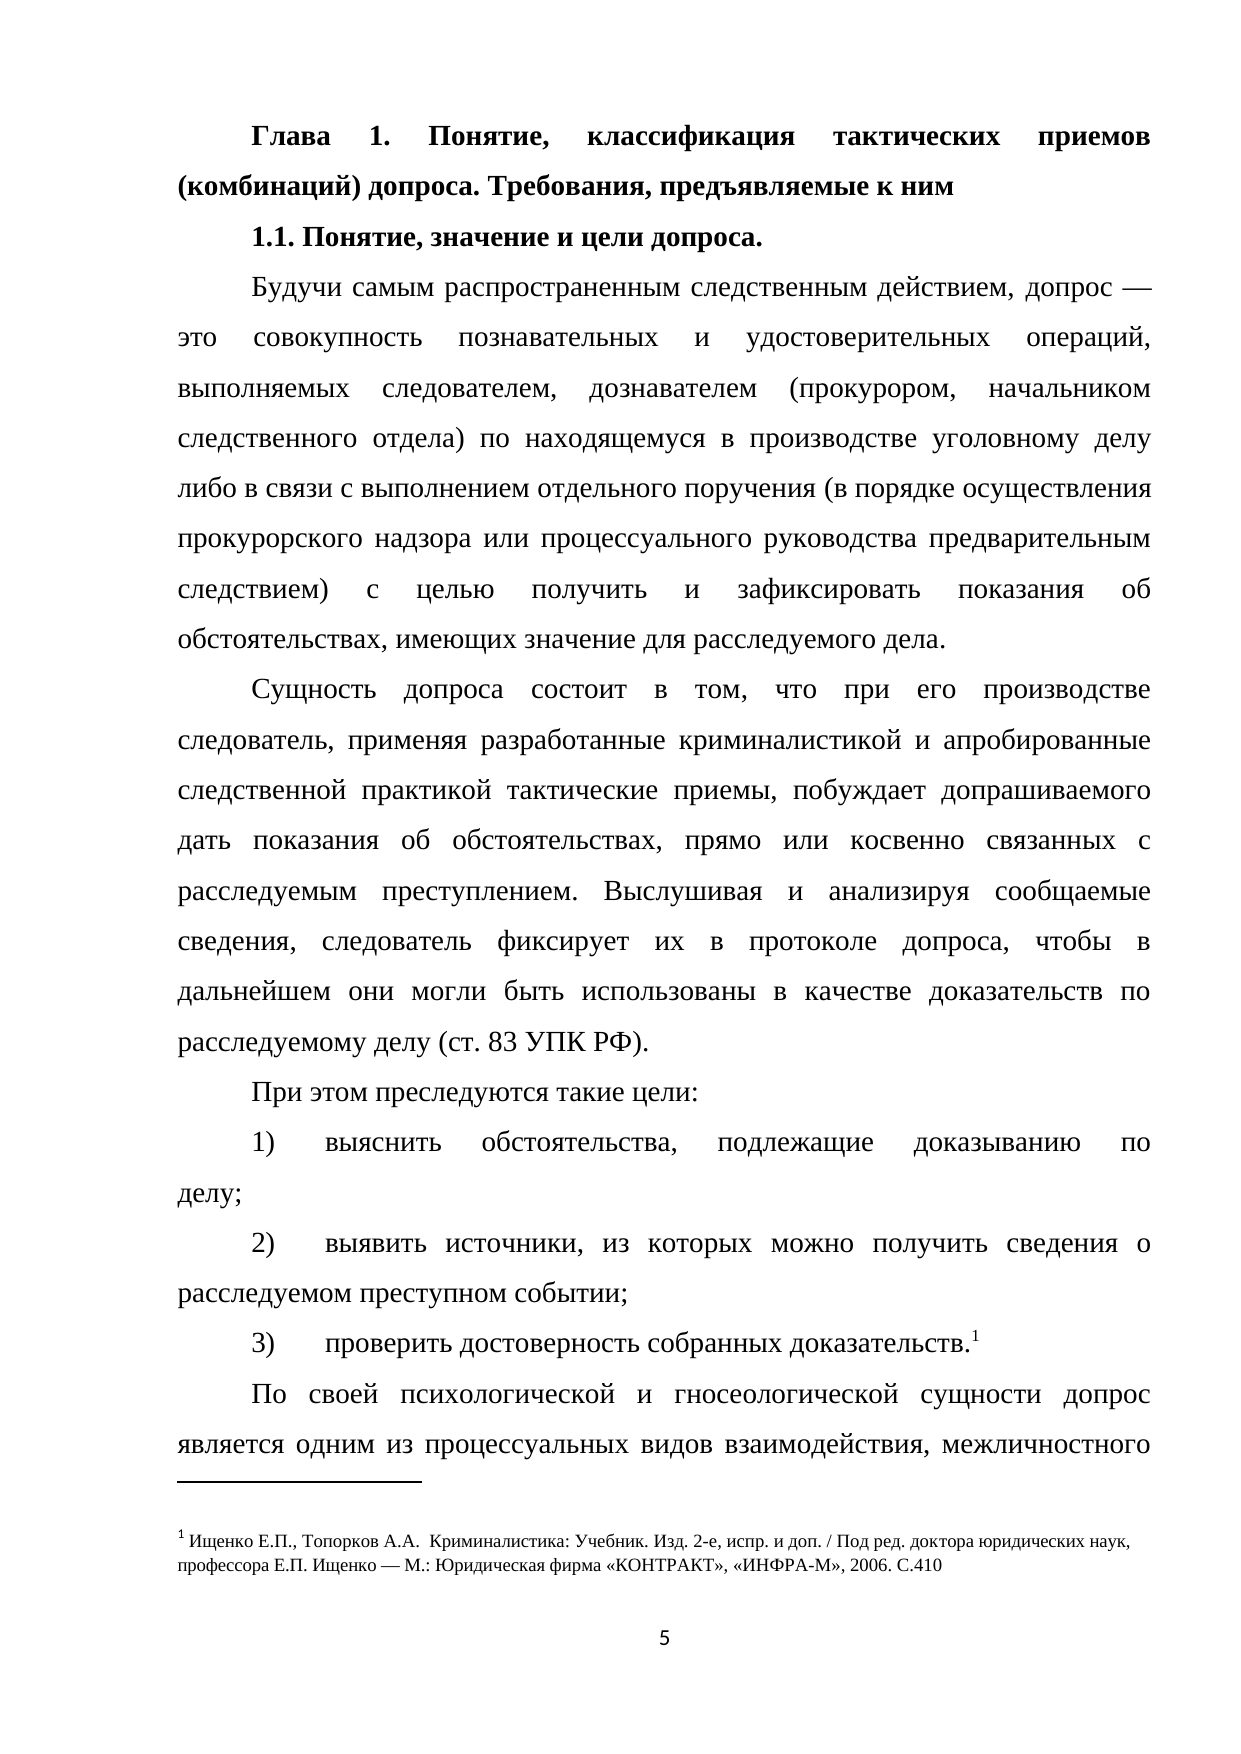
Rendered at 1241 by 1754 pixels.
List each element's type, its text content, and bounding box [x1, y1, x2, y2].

text Будучи самым распространенным следственным действием, допрос — это совокупность познавательных и удостоверительных операций, выполняемых следователем, дознавателем (прокурором, начальником следственного отдела) по находящемуся в производстве уголовному делу либо в связи с выполнением отдельного поручения (в порядке осуществления прокурорского надзора или процессуального руководства предварительным следствием) с целью получить и зафиксировать показания об обстоятельствах, имеющих значение для расследуемого дела. [177, 269, 1152, 655]
text 1) выяснить обстоятельства, подлежащие доказыванию по делу; [177, 1124, 1152, 1208]
text 3) проверить достоверность собранных доказательств. [177, 1326, 1152, 1359]
text При этом преследуются такие цели: [177, 1074, 1152, 1108]
text 2) выявить источники, из которых можно получить сведения о расследуемом преступном событии; [177, 1225, 1152, 1309]
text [177, 1376, 1152, 1460]
text 1.1. Понятие, значение и цели допроса. [177, 219, 1152, 252]
text Сущность допроса состоит в том, что при его производстве следователь, применяя разработанные криминалистикой и апробированные следственной практикой тактические приемы, побуждает допрашиваемого дать показания об обстоятельствах, прямо или косвенно связанных с расследуемым преступлением. Выслушивая и анализируя сообщаемые сведения, следователь фиксирует их в протоколе допроса, чтобы в дальнейшем они могли быть использованы в качестве доказательств по расследуемому делу (ст. 83 УПК РФ). [177, 672, 1152, 1057]
text Глава 1. Понятие, классификация тактических приемов (комбинаций) допроса. Требования, предъявляемые к ним [177, 118, 1152, 202]
